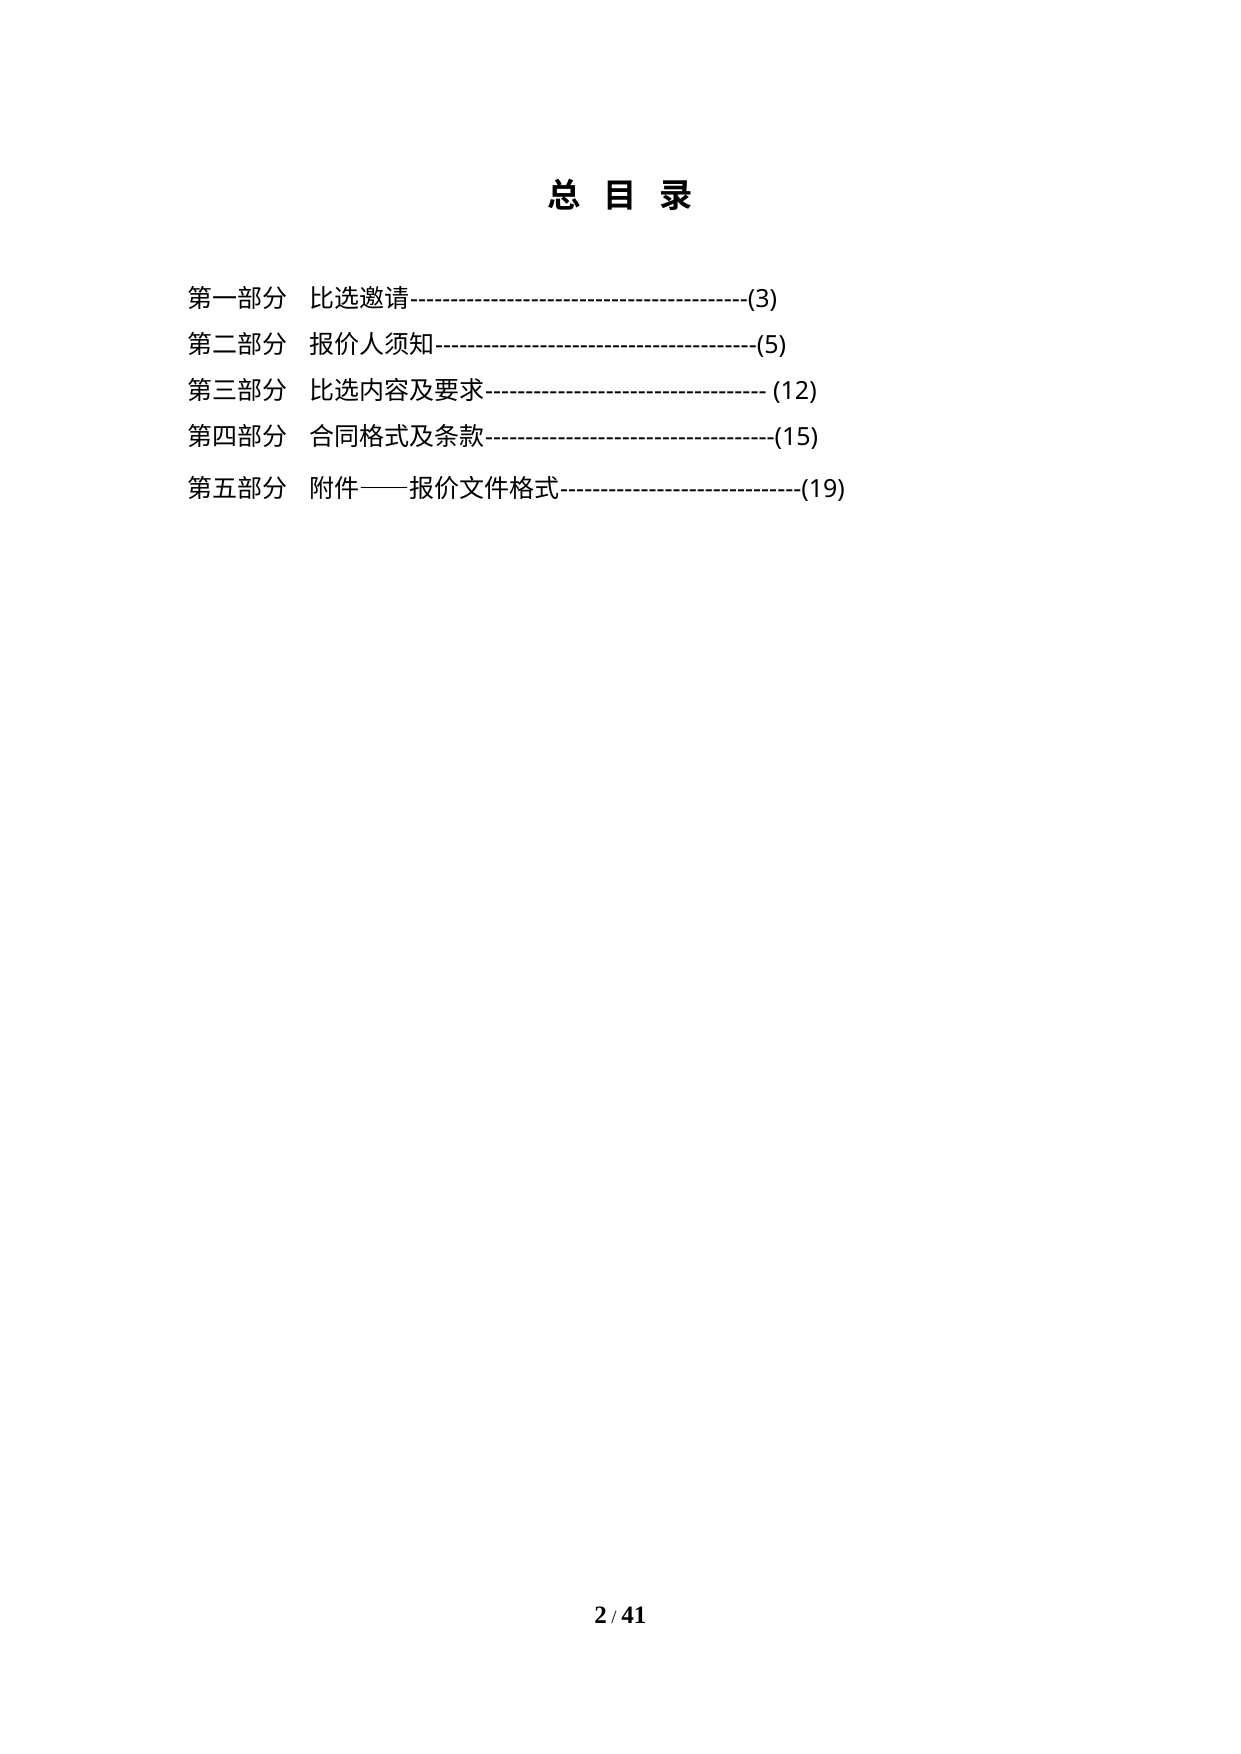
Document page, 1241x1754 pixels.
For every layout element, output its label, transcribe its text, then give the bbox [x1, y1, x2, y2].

text 第二部分 报价人须知----------------------------------------(5) [187, 317, 1053, 363]
text 第四部分 合同格式及条款------------------------------------(15) [187, 408, 1053, 454]
text 第三部分 比选内容及要求----------------------------------- (12) [187, 363, 1053, 408]
text 第五部分 附件——报价文件格式------------------------------(19) [187, 454, 1053, 519]
text 总 目 录 [187, 160, 1053, 225]
text 第一部分 比选邀请------------------------------------------(3) [187, 271, 1053, 317]
